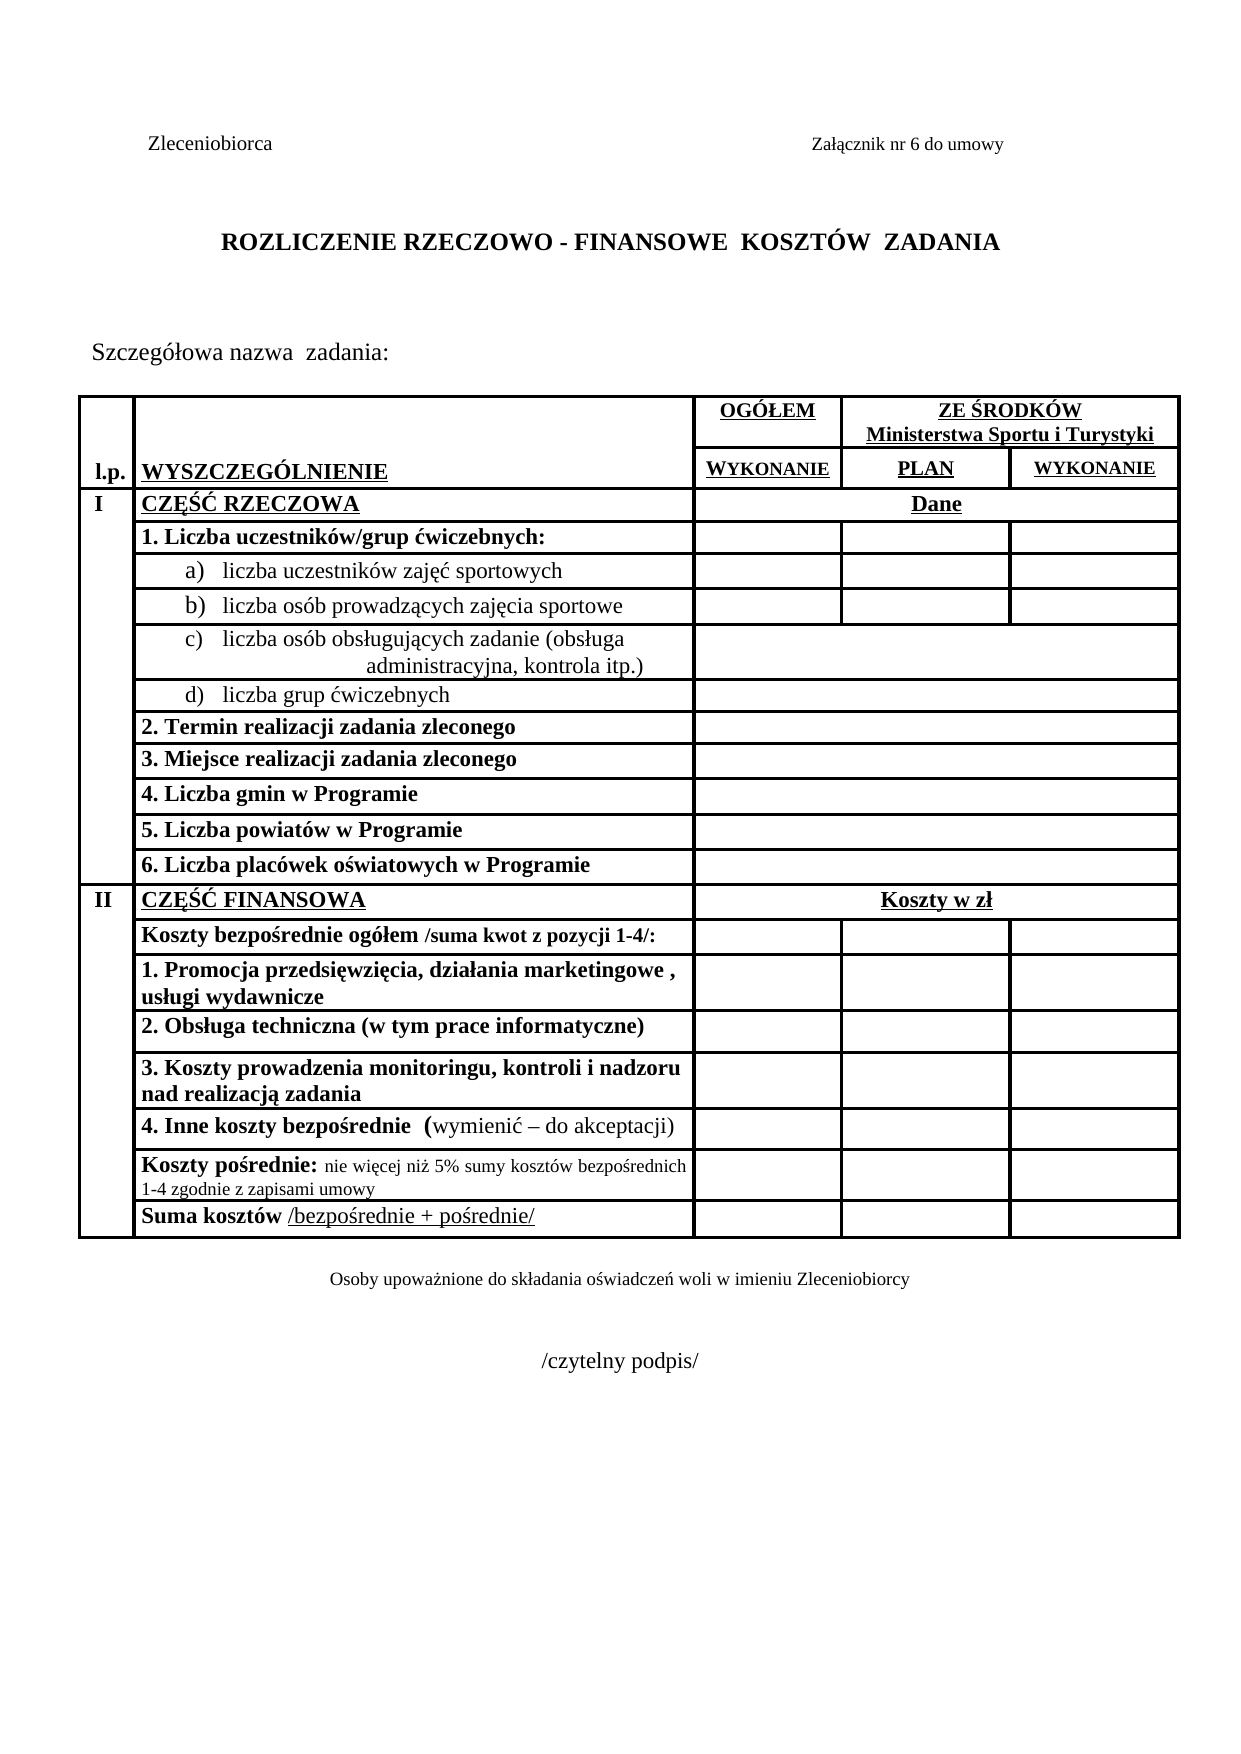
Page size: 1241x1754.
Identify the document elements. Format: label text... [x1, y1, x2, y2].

table_cell [843, 921, 1008, 953]
table_cell [696, 1151, 840, 1199]
table_cell [696, 851, 1177, 883]
table_cell [1012, 523, 1177, 552]
table_cell [1012, 1054, 1177, 1107]
table_cell [1012, 555, 1177, 587]
table_cell liczba uczestników zajęć sportowych [136, 555, 692, 587]
table_cell 3. Koszty prowadzenia monitoringu, kontroli i nadzoru nad realizacją zadania [136, 1054, 692, 1107]
table_cell 2. Obsługa techniczna (w tym prace informatyczne) [136, 1012, 692, 1051]
table_cell [843, 590, 1008, 622]
table_cell Koszty bezpośrednie ogółem /suma kwot z pozycji 1-4/: [136, 921, 692, 953]
table_cell [843, 956, 1008, 1009]
text /czytelny podpis/ [148, 1347, 900, 1373]
table_cell [1012, 1151, 1177, 1199]
table_cell [696, 626, 1177, 678]
table_cell WYKONANIE [696, 449, 840, 487]
table_cell 3. Miejsce realizacji zadania zleconego [136, 745, 692, 777]
table_cell [843, 555, 1008, 587]
table_cell [696, 780, 1177, 813]
text Zleceniobiorca Załącznik nr 6 do umowy [148, 131, 1137, 155]
table_cell liczba osób obsługujących zadanie (obsługa administracyjna, kontrola itp.) [136, 626, 692, 678]
table_cell II [81, 886, 132, 1236]
table_cell [1012, 956, 1177, 1009]
table_cell CZĘŚĆ FINANSOWA [136, 886, 692, 918]
table_cell 2. Termin realizacji zadania zleconego [136, 713, 692, 742]
table_cell [1012, 1012, 1177, 1051]
table_header WYSZCZEGÓLNIENIE [136, 398, 692, 487]
table_cell [696, 816, 1177, 848]
table_cell [696, 1012, 840, 1051]
table_cell Koszty pośrednie: nie więcej niż 5% sumy kosztów bezpośrednich 1-4 zgodnie z zapisami umowy [136, 1151, 692, 1199]
table_cell [696, 956, 840, 1009]
table_cell [696, 921, 840, 953]
table_cell [843, 523, 1008, 552]
subtitle ROZLICZENIE RZECZOWO - FINANSOWE KOSZTÓW ZADANIA [129, 227, 1093, 256]
table_cell [696, 745, 1177, 777]
table_cell [696, 1202, 840, 1236]
table_cell liczba grup ćwiczebnych [136, 681, 692, 710]
table_header OGÓŁEM [696, 398, 840, 446]
table_cell [1012, 921, 1177, 953]
table_cell 1. Liczba uczestników/grup ćwiczebnych: [136, 523, 692, 552]
table_cell [696, 713, 1177, 742]
table_cell [843, 1110, 1008, 1148]
table_cell Suma kosztów /bezpośrednie + pośrednie/ [136, 1202, 692, 1236]
table_cell [843, 1012, 1008, 1051]
table_cell 6. Liczba placówek oświatowych w Programie [136, 851, 692, 883]
table_cell WYKONANIE [1012, 449, 1177, 487]
table_cell 5. Liczba powiatów w Programie [136, 816, 692, 848]
table_cell Dane [696, 490, 1177, 520]
table_cell 4. Inne koszty bezpośrednie (wymienić – do akceptacji) [136, 1110, 692, 1148]
table_cell [696, 555, 840, 587]
table_cell [696, 1110, 840, 1148]
table_cell liczba osób prowadzących zajęcia sportowe [136, 590, 692, 622]
table_cell [696, 1054, 840, 1107]
table_cell 1. Promocja przedsięwzięcia, działania marketingowe , usługi wydawnicze [136, 956, 692, 1009]
table_cell CZĘŚĆ RZECZOWA [136, 490, 692, 520]
table_cell [843, 1202, 1008, 1236]
table_cell [696, 681, 1177, 710]
table_cell [1012, 590, 1177, 622]
table_cell I [81, 490, 132, 883]
table_cell Koszty w zł [696, 886, 1177, 918]
table_cell [696, 523, 840, 552]
subtitle Szczegółowa nazwa zadania: [91, 337, 1093, 366]
table_header l.p. [81, 398, 132, 487]
table_cell [843, 1054, 1008, 1107]
table_cell 4. Liczba gmin w Programie [136, 780, 692, 813]
table_cell [843, 1151, 1008, 1199]
text Osoby upoważnione do składania oświadczeń woli w imieniu Zleceniobiorcy [148, 1268, 1093, 1289]
table_cell [1012, 1202, 1177, 1236]
table_header ZE ŚRODKÓW Ministerstwa Sportu i Turystyki [843, 398, 1177, 446]
table_cell [1012, 1110, 1177, 1148]
table_cell [696, 590, 840, 622]
table_cell PLAN [843, 449, 1008, 487]
